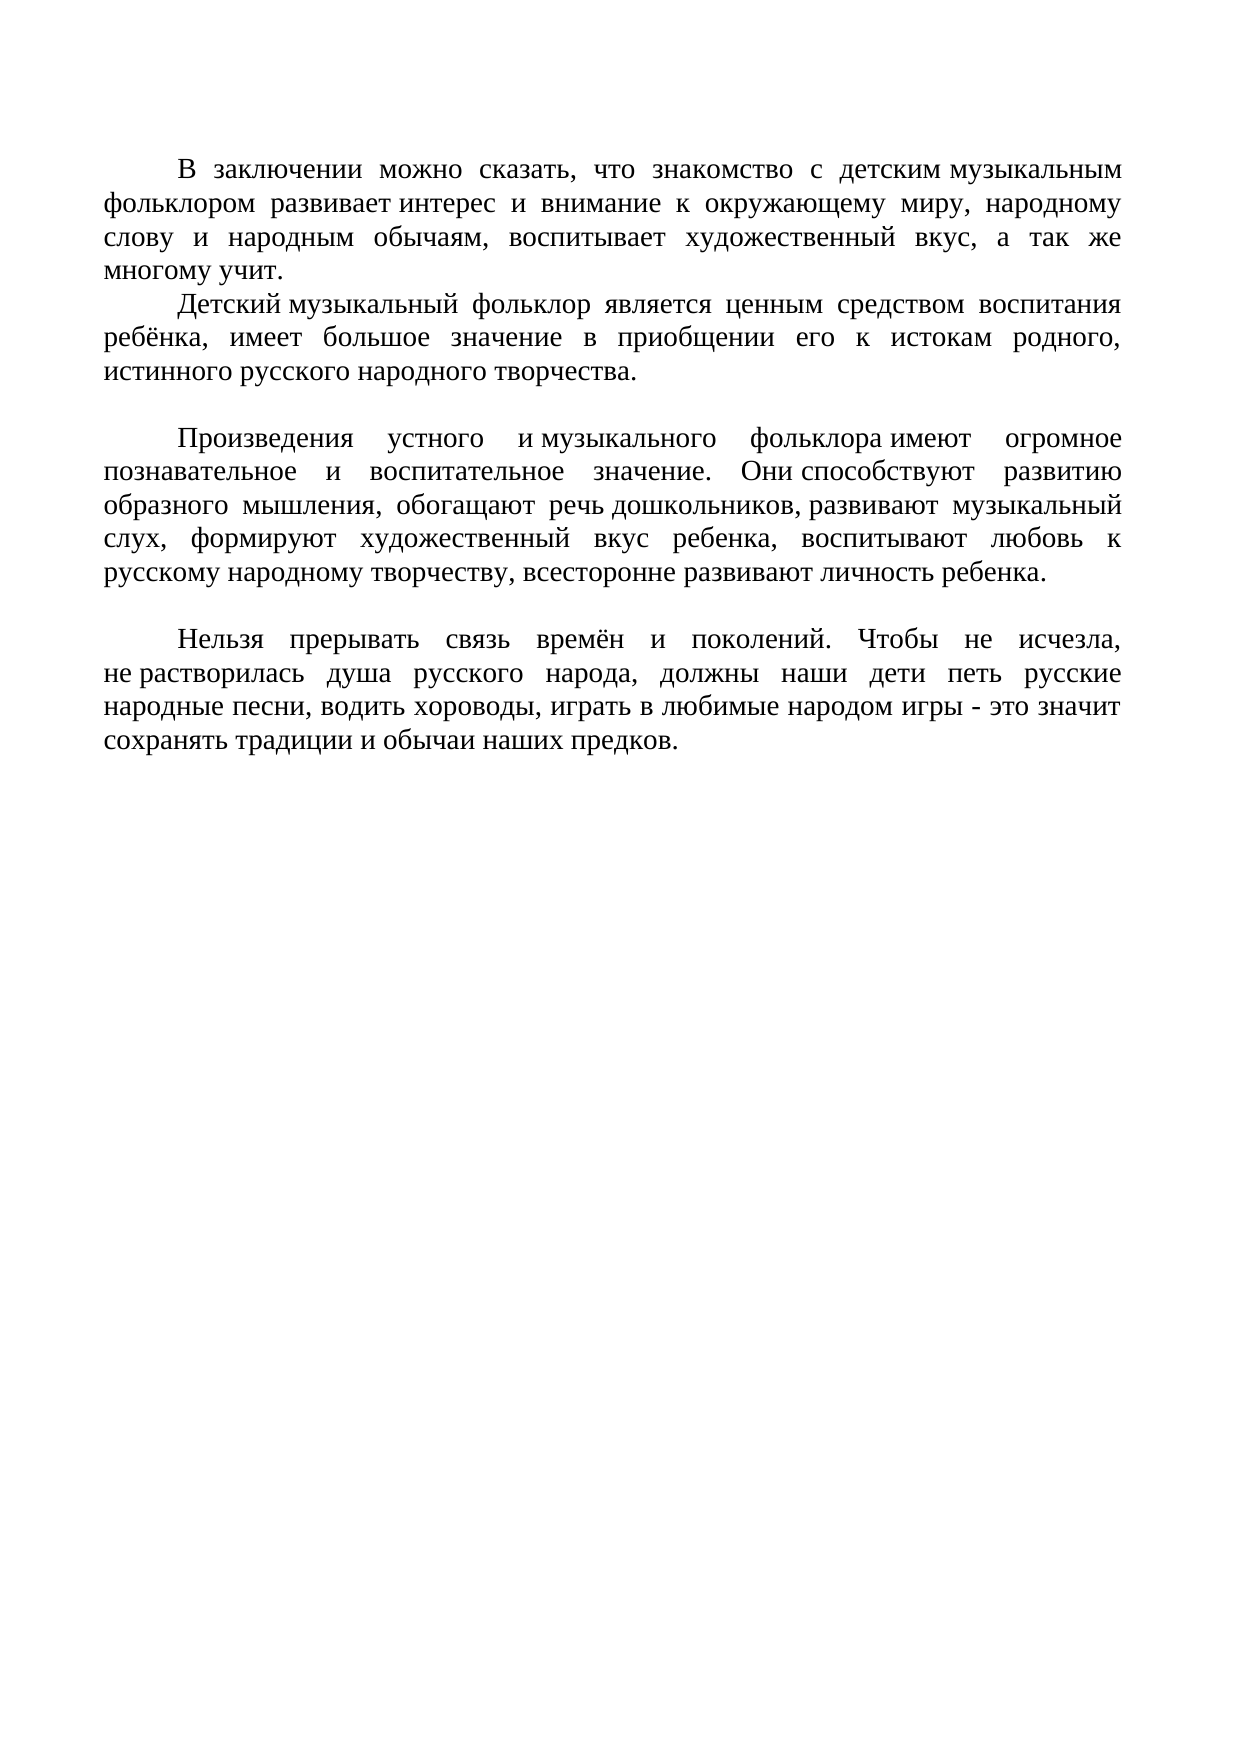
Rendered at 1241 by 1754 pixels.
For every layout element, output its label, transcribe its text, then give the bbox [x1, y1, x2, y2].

text Нельзя прерывать связь времён и поколений. Чтобы не исчезла, не растворилась душа русского народа, должны наши дети петь русские народные песни, водить хороводы, играть в любимые народом игры - это значит сохранять традиции и обычаи наших предков. [103, 621, 1122, 755]
text Произведения устного и музыкального фольклора имеют огромное познавательное и воспитательное значение. Они способствуют развитию образного мышления, обогащают речь дошкольников, развивают музыкальный слух, формируют художественный вкус ребенка, воспитывают любовь к русскому народному творчеству, всесторонне развивают личность ребенка. [103, 420, 1122, 588]
text Детский музыкальный фольклор является ценным средством воспитания ребёнка, имеет большое значение в приобщении его к истокам родного, истинного русского народного творчества. [103, 286, 1122, 386]
text В заключении можно сказать, что знакомство с детским музыкальным фольклором развивает интерес и внимание к окружающему миру, народному слову и народным обычаям, воспитывает художественный вкус, а так же многому учит. [103, 152, 1122, 286]
